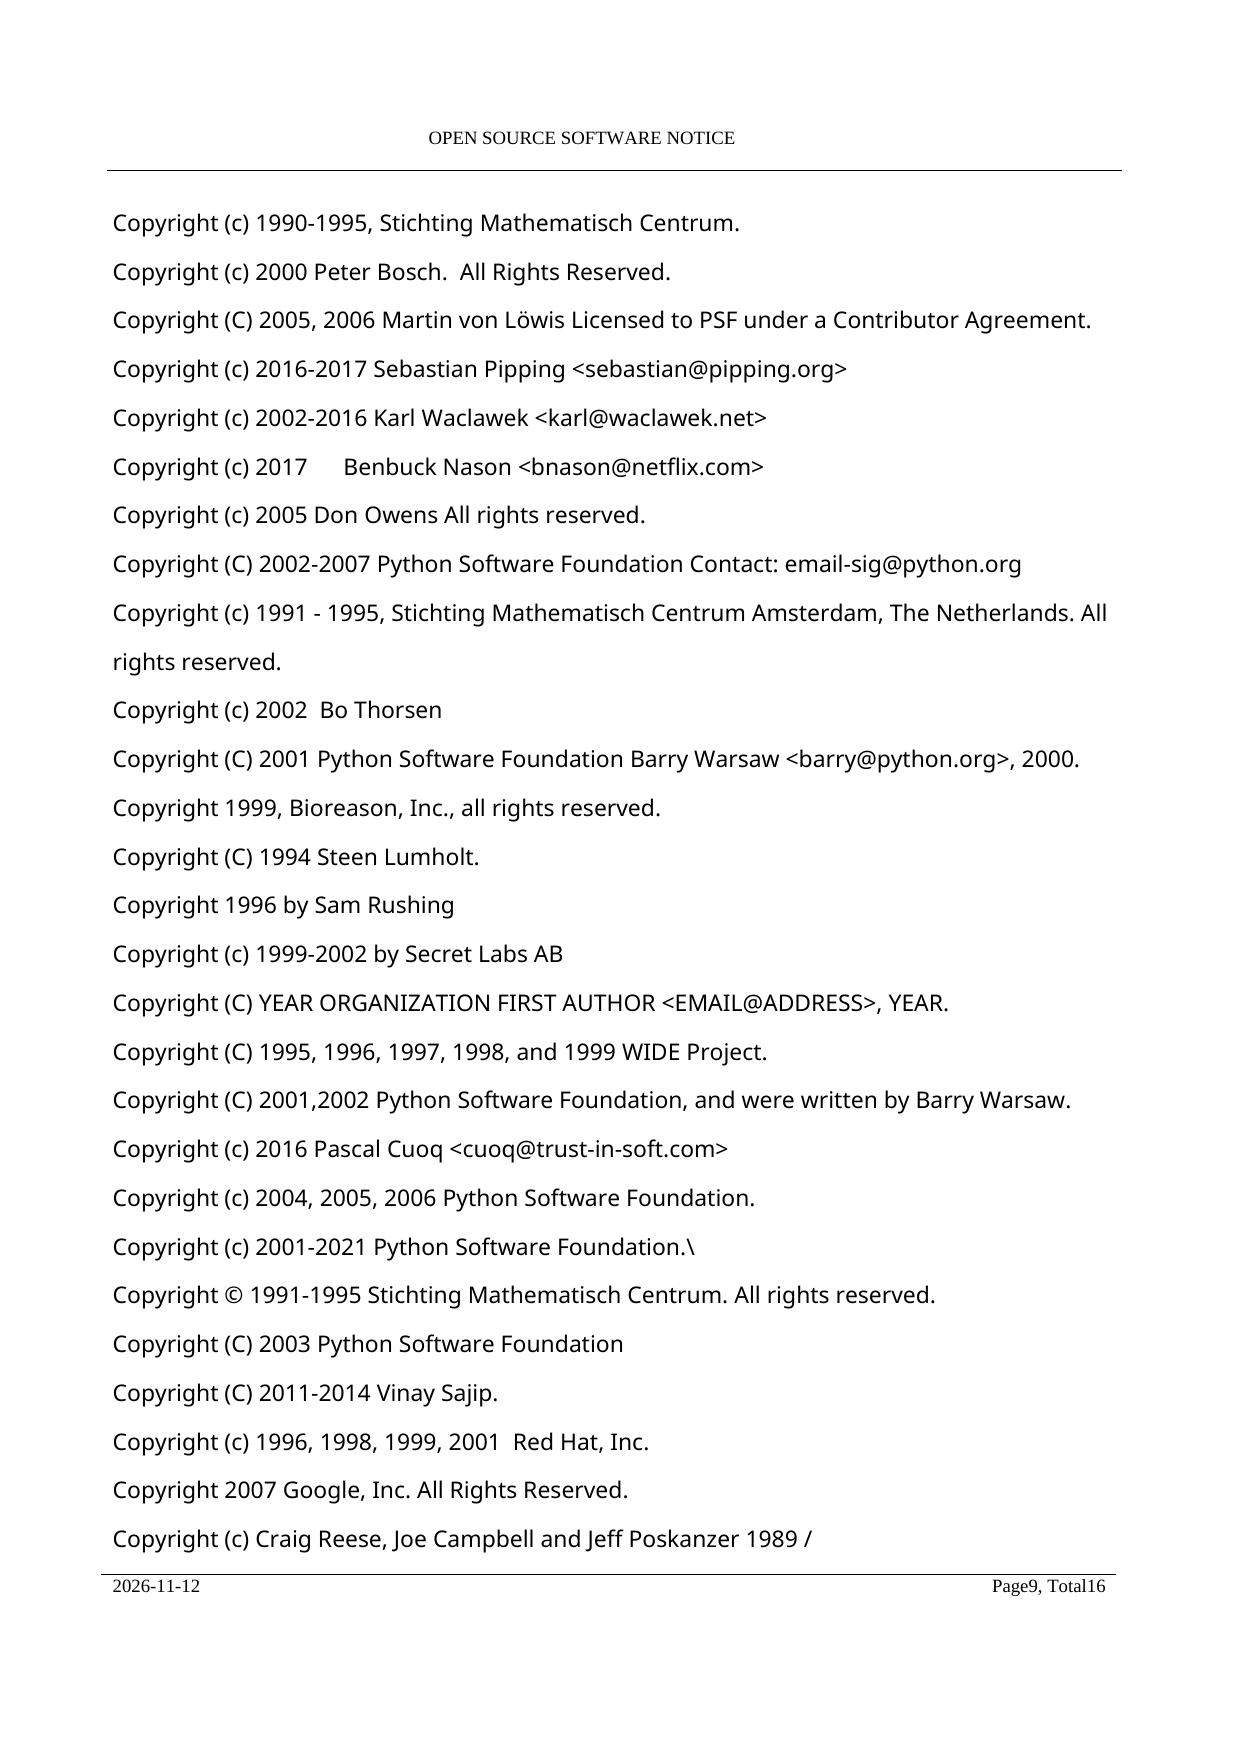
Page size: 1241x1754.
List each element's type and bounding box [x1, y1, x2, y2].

text [112, 206, 1128, 1555]
